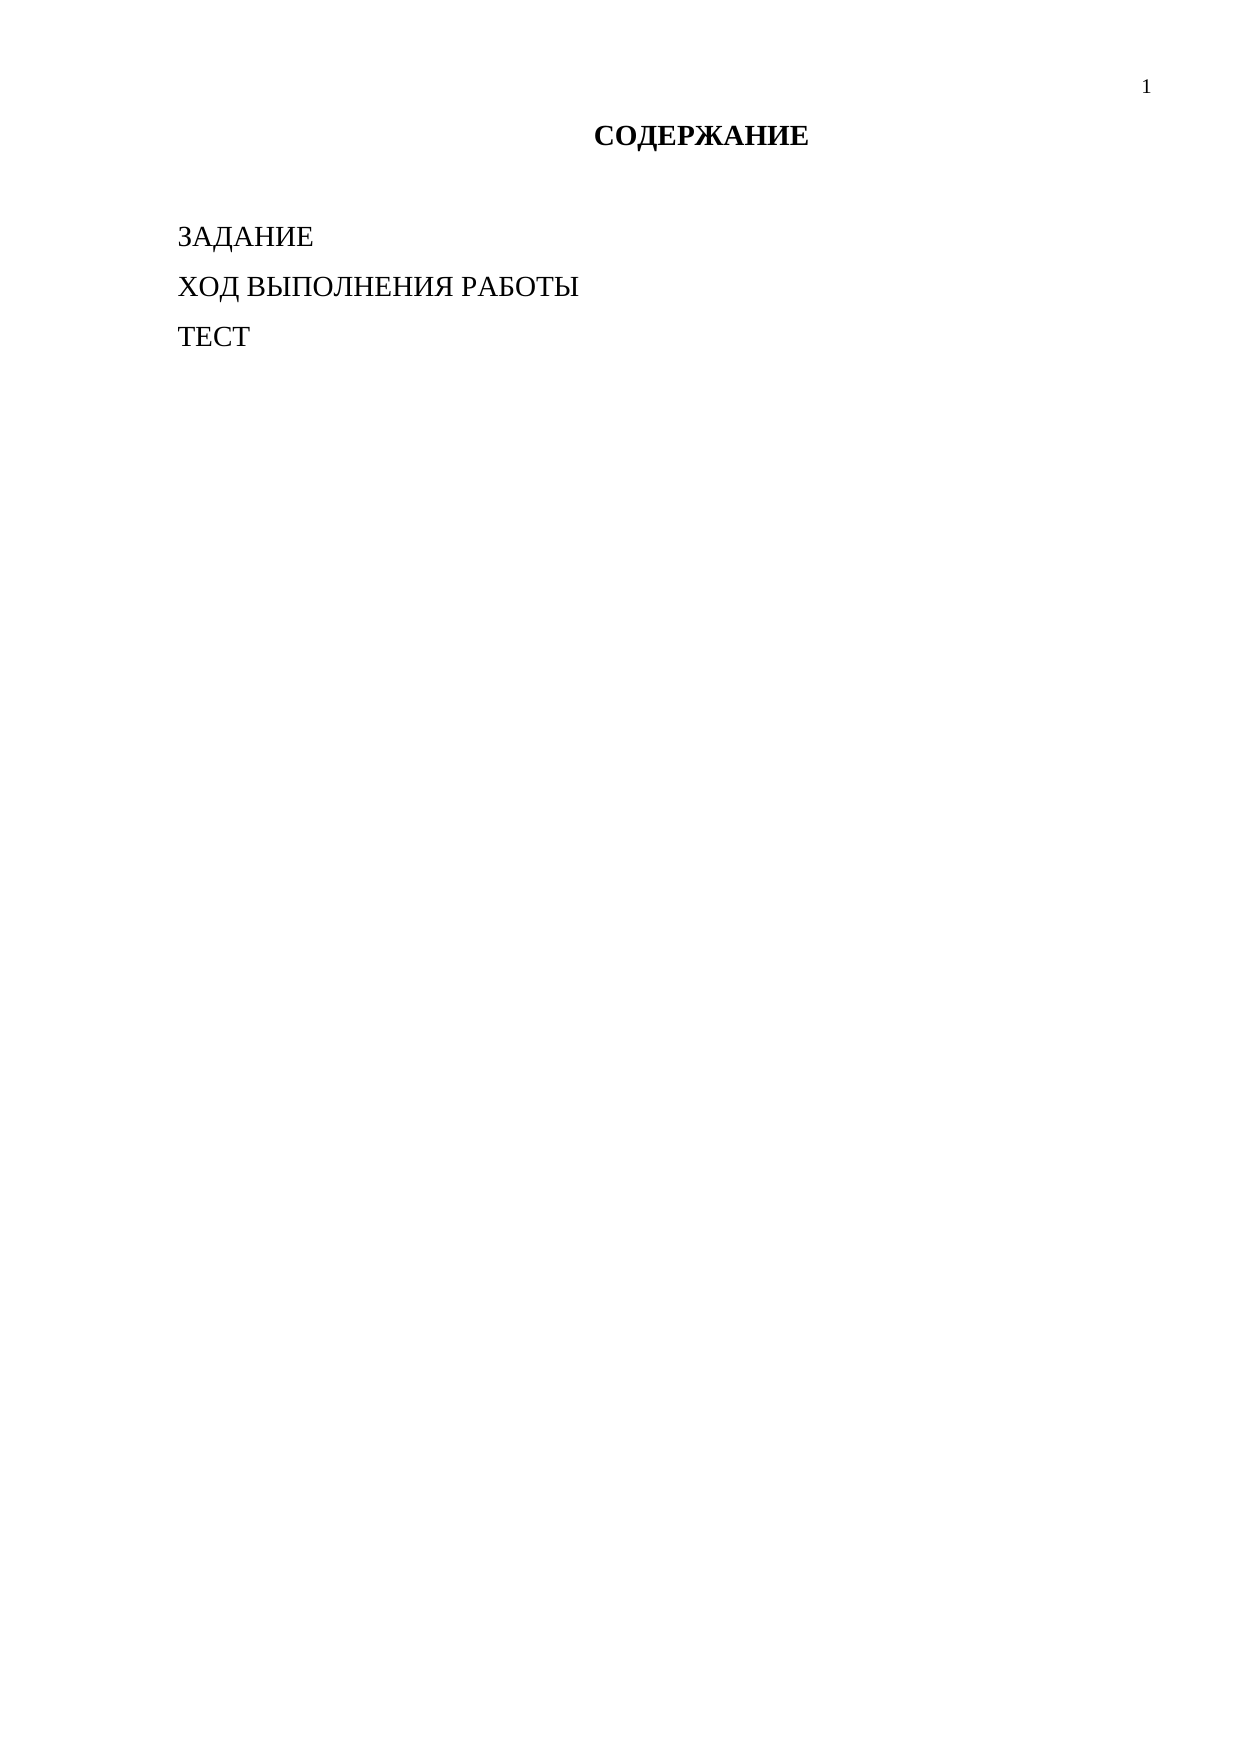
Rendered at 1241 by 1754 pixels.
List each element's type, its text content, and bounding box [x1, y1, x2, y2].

title ЗАДАНИЕ [177, 219, 1152, 252]
title СОДЕРЖАНИЕ [177, 118, 1152, 152]
title ХОД ВЫПОЛНЕНИЯ РАБОТЫ [177, 269, 1152, 303]
title ТЕСТ [177, 319, 1152, 353]
